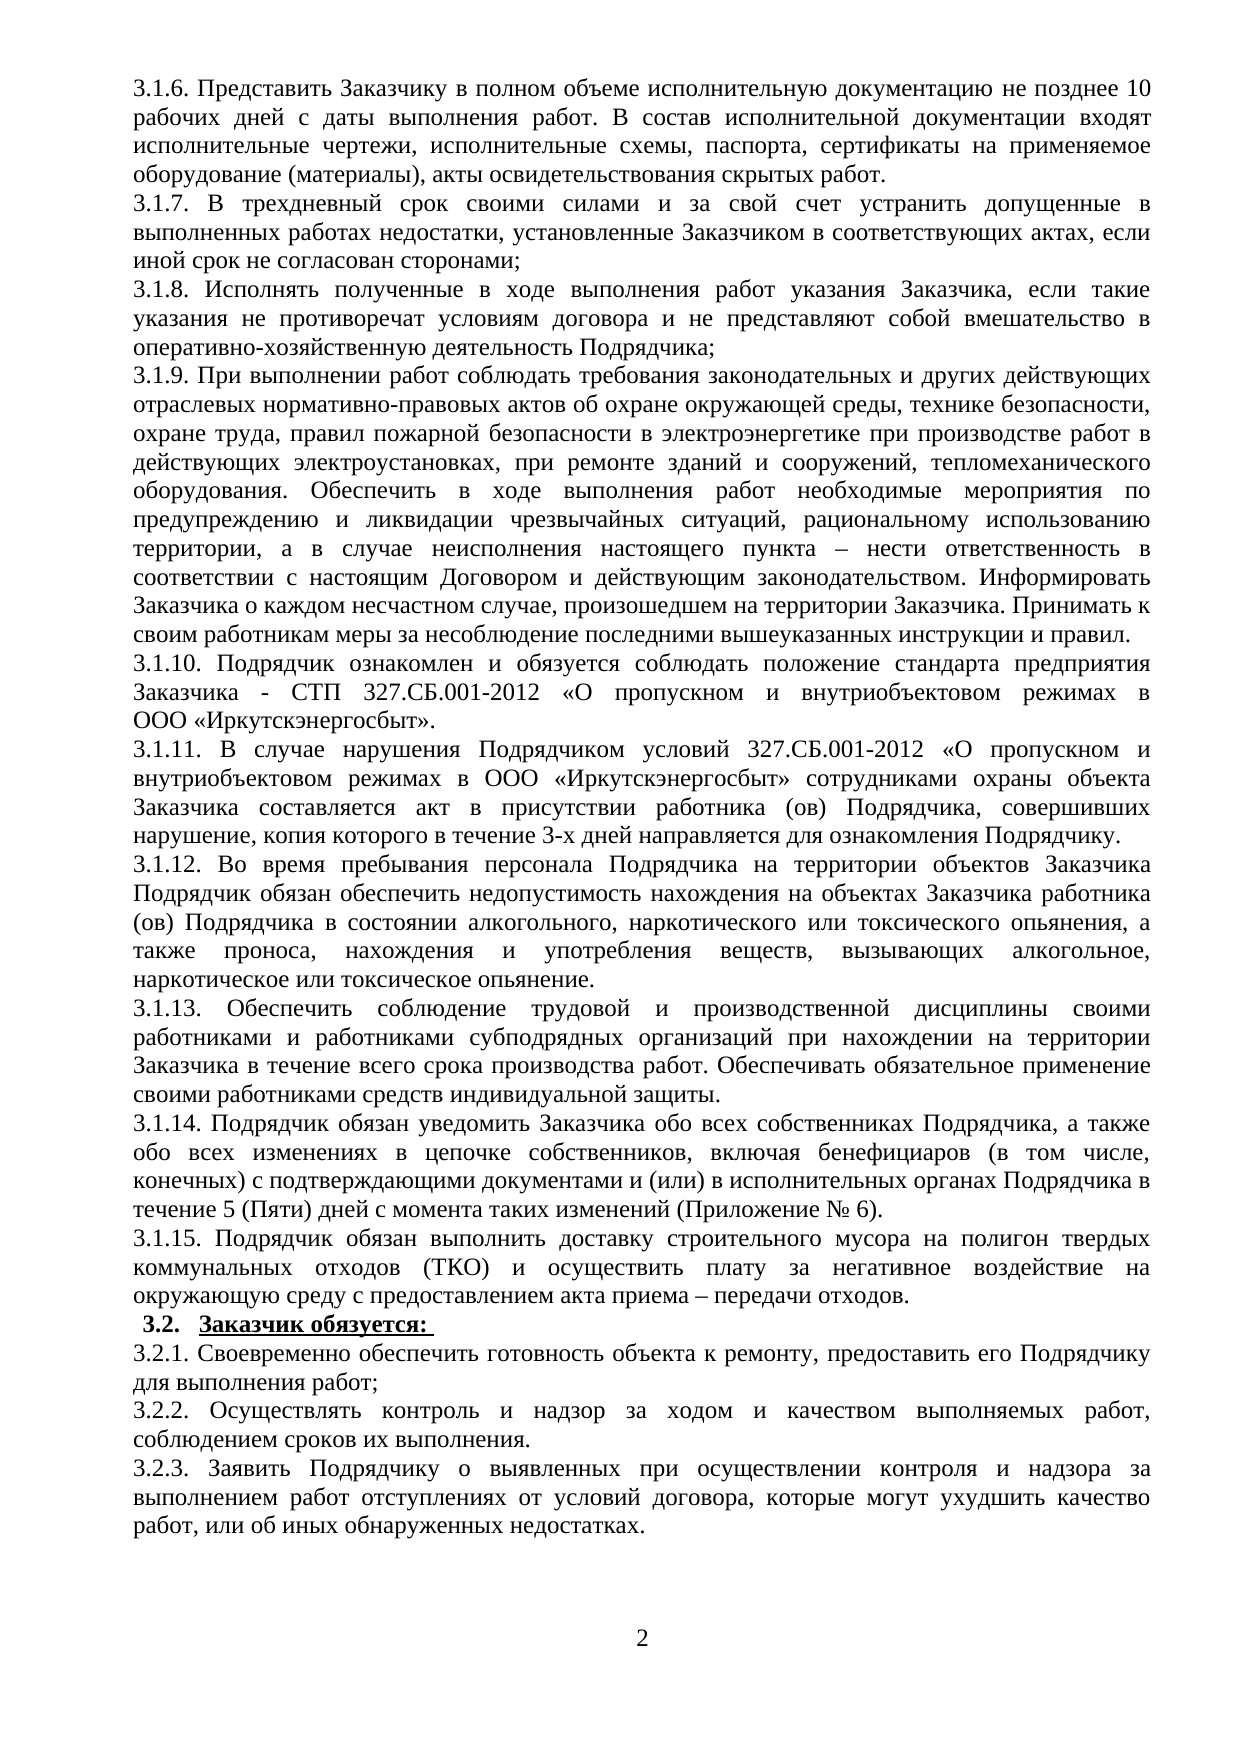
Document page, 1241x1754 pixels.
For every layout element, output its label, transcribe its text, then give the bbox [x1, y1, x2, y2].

text 3.1.10. Подрядчик ознакомлен и обязуется соблюдать положение стандарта предприятия Заказчика - СТП 327.СБ.001-2012 «О пропускном и внутриобъектовом режимах в ООО «Иркутскэнергосбыт». [133, 648, 1152, 734]
text 3.2.1. Своевременно обеспечить готовность объекта к ремонту, предоставить его Подрядчику для выполнения работ; [133, 1338, 1152, 1396]
text 3.2.3. Заявить Подрядчику о выявленных при осуществлении контроля и надзора за выполнением работ отступлениях от условий договора, которые могут ухудшить качество работ, или об иных обнаруженных недостатках. [133, 1453, 1152, 1539]
text 3.1.7. В трехдневный срок своими силами и за свой счет устранить допущенные в выполненных работах недостатки, установленные Заказчиком в соответствующих актах, если иной срок не согласован сторонами; [133, 188, 1152, 274]
text 3.1.15. Подрядчик обязан выполнить доставку строительного мусора на полигон твердых коммунальных отходов (ТКО) и осуществить плату за негативное воздействие на окружающую среду с предоставлением акта приема – передачи отходов. [133, 1223, 1152, 1309]
text 3.1.9. При выполнении работ соблюдать требования законодательных и других действующих отраслевых нормативно-правовых актов об охране окружающей среды, технике безопасности, охране труда, правил пожарной безопасности в электроэнергетике при производстве работ в действующих электроустановках, при ремонте зданий и сооружений, тепломеханического оборудования. Обеспечить в ходе выполнения работ необходимые мероприятия по предупреждению и ликвидации чрезвычайных ситуаций, рациональному использованию территории, а в случае неисполнения настоящего пункта – нести ответственность в соответствии с настоящим Договором и действующим законодательством. Информировать Заказчика о каждом несчастном случае, произошедшем на территории Заказчика. Принимать к своим работникам меры за несоблюдение последними вышеуказанных инструкции и правил. [133, 361, 1152, 648]
text 3.1.14. Подрядчик обязан уведомить Заказчика обо всех собственниках Подрядчика, а также обо всех изменениях в цепочке собственников, включая бенефициаров (в том числе, конечных) с подтверждающими документами и (или) в исполнительных органах Подрядчика в течение 5 (Пяти) дней с момента таких изменений (Приложение № 6). [133, 1108, 1152, 1223]
text 3.1.6. Представить Заказчику в полном объеме исполнительную документацию не позднее 10 рабочих дней с даты выполнения работ. В состав исполнительной документации входят исполнительные чертежи, исполнительные схемы, паспорта, сертификаты на применяемое оборудование (материалы), акты освидетельствования скрытых работ. [133, 73, 1152, 188]
text 3.1.11. В случае нарушения Подрядчиком условий 327.СБ.001-2012 «О пропускном и внутриобъектовом режимах в ООО «Иркутскэнергосбыт» сотрудниками охраны объекта Заказчика составляется акт в присутствии работника (ов) Подрядчика, совершивших нарушение, копия которого в течение 3-х дней направляется для ознакомления Подрядчику. [133, 734, 1152, 849]
list Заказчик обязуется: [142, 1309, 1152, 1338]
text 3.2.2. Осуществлять контроль и надзор за ходом и качеством выполняемых работ, соблюдением сроков их выполнения. [133, 1396, 1152, 1453]
text 3.1.13. Обеспечить соблюдение трудовой и производственной дисциплины своими работниками и работниками субподрядных организаций при нахождении на территории Заказчика в течение всего срока производства работ. Обеспечивать обязательное применение своими работниками средств индивидуальной защиты. [133, 993, 1152, 1108]
text 3.1.8. Исполнять полученные в ходе выполнения работ указания Заказчика, если такие указания не противоречат условиям договора и не представляют собой вмешательство в оперативно-хозяйственную деятельность Подрядчика; [133, 274, 1152, 361]
text 3.1.12. Во время пребывания персонала Подрядчика на территории объектов Заказчика Подрядчик обязан обеспечить недопустимость нахождения на объектах Заказчика работника (ов) Подрядчика в состоянии алкогольного, наркотического или токсического опьянения, а также проноса, нахождения и употребления веществ, вызывающих алкогольное, наркотическое или токсическое опьянение. [133, 849, 1152, 993]
